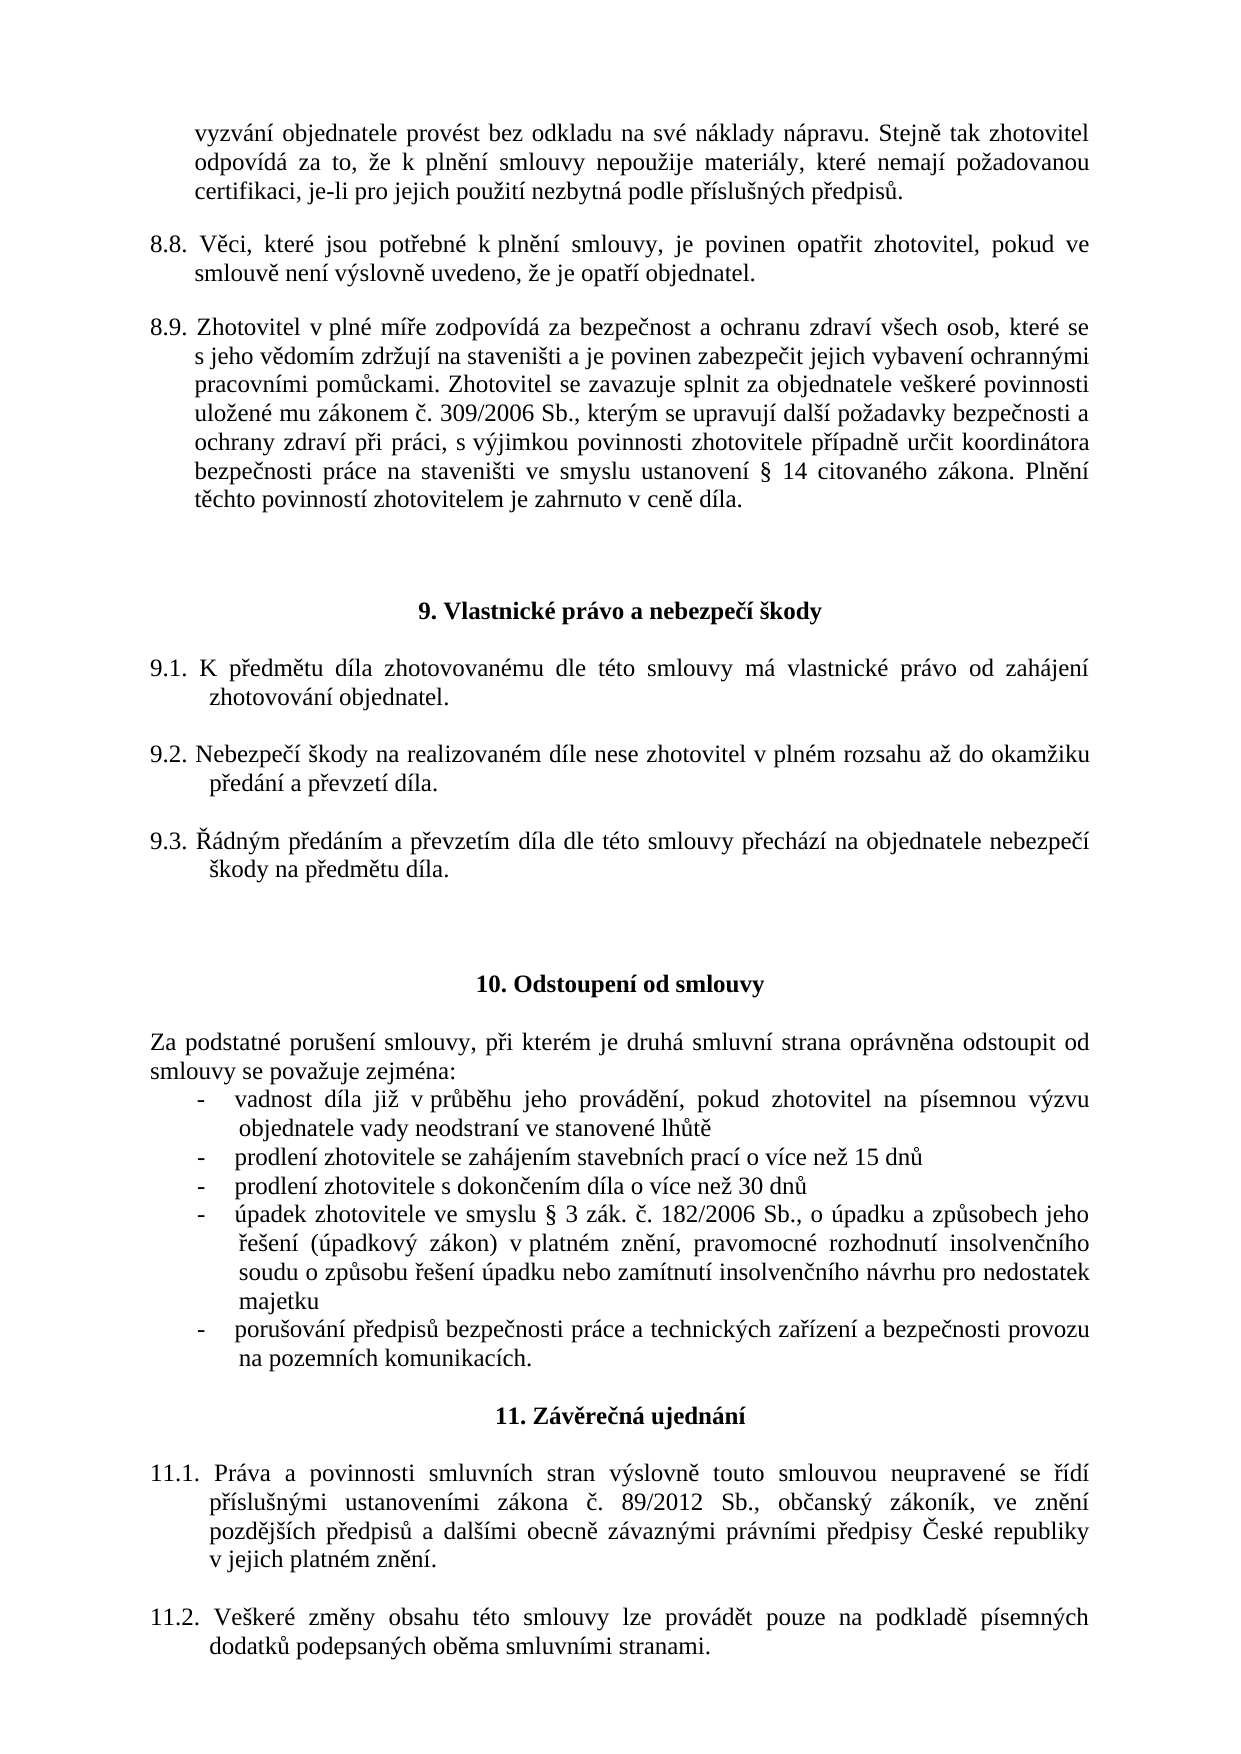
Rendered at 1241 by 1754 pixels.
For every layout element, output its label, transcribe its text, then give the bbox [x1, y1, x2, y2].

list vadnost díla již v průběhu jeho provádění, pokud zhotovitel na písemnou výzvu objednatele vady neodstraní ve stanovené lhůtě [197, 1084, 1090, 1142]
text 8.8. Věci, které jsou potřebné k plnění smlouvy, je povinen opatřit zhotovitel, pokud ve smlouvě není výslovně uvedeno, že je opatří objednatel. [150, 229, 1090, 287]
list porušování předpisů bezpečnosti práce a technických zařízení a bezpečnosti provozu na pozemních komunikacích. [197, 1314, 1090, 1372]
text 10. Odstoupení od smlouvy [150, 969, 1090, 998]
list prodlení zhotovitele s dokončením díla o více než 30 dnů [197, 1171, 1090, 1199]
text 9.3. Řádným předáním a převzetím díla dle této smlouvy přechází na objednatele nebezpečí škody na předmětu díla. [150, 826, 1090, 883]
list prodlení zhotovitele se zahájením stavebních prací o více než 15 dnů [197, 1142, 1090, 1171]
text 9. Vlastnické právo a nebezpečí škody [150, 596, 1090, 624]
list úpadek zhotovitele ve smyslu § 3 zák. č. 182/2006 Sb., o úpadku a způsobech jeho řešení (úpadkový zákon) v platném znění, pravomocné rozhodnutí insolvenčního soudu o způsobu řešení úpadku nebo zamítnutí insolvenčního návrhu pro nedostatek majetku [197, 1199, 1090, 1314]
text 9.1. K předmětu díla zhotovovanému dle této smlouvy má vlastnické právo od zahájení zhotovování objednatel. [150, 653, 1090, 711]
text 9.2. Nebezpečí škody na realizovaném díle nese zhotovitel v plném rozsahu až do okamžiku předání a převzetí díla. [150, 739, 1090, 797]
text 11.1. Práva a povinnosti smluvních stran výslovně touto smlouvou neupravené se řídí příslušnými ustanoveními zákona č. 89/2012 Sb., občanský zákoník, ve znění pozdějších předpisů a dalšími obecně závaznými právními předpisy České republiky v jejich platném znění. [150, 1458, 1090, 1573]
text Za podstatné porušení smlouvy, při kterém je druhá smluvní strana oprávněna odstoupit od smlouvy se považuje zejména: [150, 1027, 1090, 1084]
text 11.2. Veškeré změny obsahu této smlouvy lze provádět pouze na podkladě písemných dodatků podepsaných oběma smluvními stranami. [150, 1602, 1090, 1659]
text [150, 118, 1090, 204]
text 11. Závěrečná ujednání [150, 1401, 1090, 1429]
text 8.9. Zhotovitel v plné míře zodpovídá za bezpečnost a ochranu zdraví všech osob, které se s jeho vědomím zdržují na staveništi a je povinen zabezpečit jejich vybavení ochrannými pracovními pomůckami. Zhotovitel se zavazuje splnit za objednatele veškeré povinnosti uložené mu zákonem č. 309/2006 Sb., kterým se upravují další požadavky bezpečnosti a ochrany zdraví při práci, s výjimkou povinnosti zhotovitele případně určit koordinátora bezpečnosti práce na staveništi ve smyslu ustanovení § 14 citovaného zákona. Plnění těchto povinností zhotovitelem je zahrnuto v ceně díla. [150, 312, 1090, 513]
